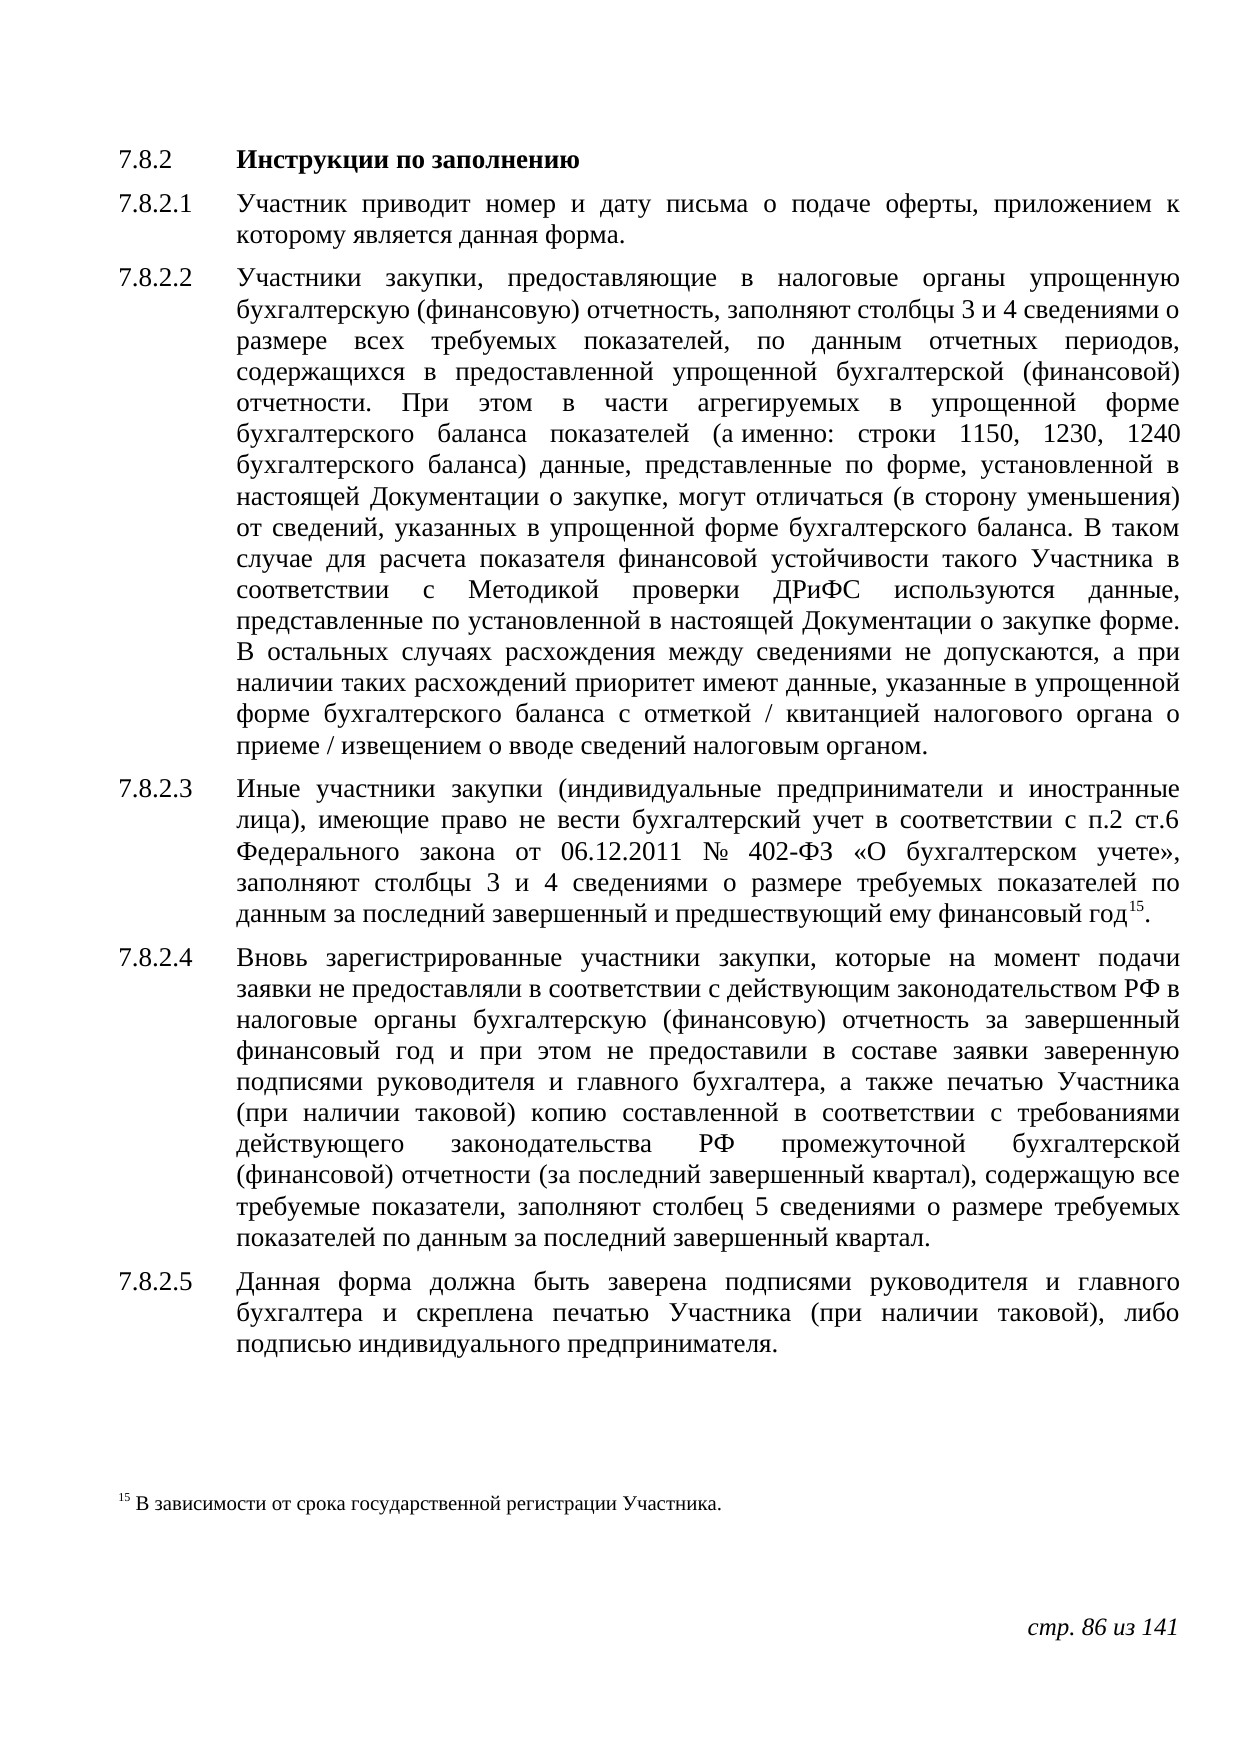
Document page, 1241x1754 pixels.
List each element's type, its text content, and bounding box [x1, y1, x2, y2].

text Данная форма должна быть заверена подписями руководителя и главного бухгалтера и скреплена печатью Участника (при наличии таковой), либо подписью индивидуального предпринимателя. [118, 1264, 1181, 1358]
text Иные участники закупки (индивидуальные предприниматели и иностранные лица), имеющие право не вести бухгалтерский учет в соответствии с п.2 ст.6 Федерального закона от 06.12.2011 № 402-ФЗ «О бухгалтерском учете», заполняют столбцы 3 и 4 сведениями о размере требуемых показателей по данным за последний завершенный и предшествующий ему финансовый год. [118, 772, 1181, 928]
text Участник приводит номер и дату письма о подаче оферты, приложением к которому является данная форма. [118, 187, 1181, 249]
text Участники закупки, предоставляющие в налоговые органы упрощенную бухгалтерскую (финансовую) отчетность, заполняют столбцы 3 и 4 сведениями о размере всех требуемых показателей, по данным отчетных периодов, содержащихся в предоставленной упрощенной бухгалтерской (финансовой) отчетности. При этом в части агрегируемых в упрощенной форме бухгалтерского баланса показателей (а именно: строки 1150, 1230, 1240 бухгалтерского баланса) данные, представленные по форме, установленной в настоящей Документации о закупке, могут отличаться (в сторону уменьшения) от сведений, указанных в упрощенной форме бухгалтерского баланса. В таком случае для расчета показателя финансовой устойчивости такого Участника в соответствии с Методикой проверки ДРиФС используются данные, представленные по установленной в настоящей Документации о закупке форме. В остальных случаях расхождения между сведениями не допускаются, а при наличии таких расхождений приоритет имеют данные, указанные в упрощенной форме бухгалтерского баланса с отметкой / квитанцией налогового органа о приеме / извещением о вводе сведений налоговым органом. [118, 262, 1181, 760]
text Вновь зарегистрированные участники закупки, которые на момент подачи заявки не предоставляли в соответствии с действующим законодательством РФ в налоговые органы бухгалтерскую (финансовую) отчетность за завершенный финансовый год и при этом не предоставили в составе заявки заверенную подписями руководителя и главного бухгалтера, а также печатью Участника (при наличии таковой) копию составленной в соответствии с требованиями действующего законодательства РФ промежуточной бухгалтерской (финансовой) отчетности (за последний завершенный квартал), содержащую все требуемые показатели, заполняют столбец 5 сведениями о размере требуемых показателей по данным за последний завершенный квартал. [118, 941, 1181, 1252]
text Инструкции по заполнению [118, 143, 1181, 174]
